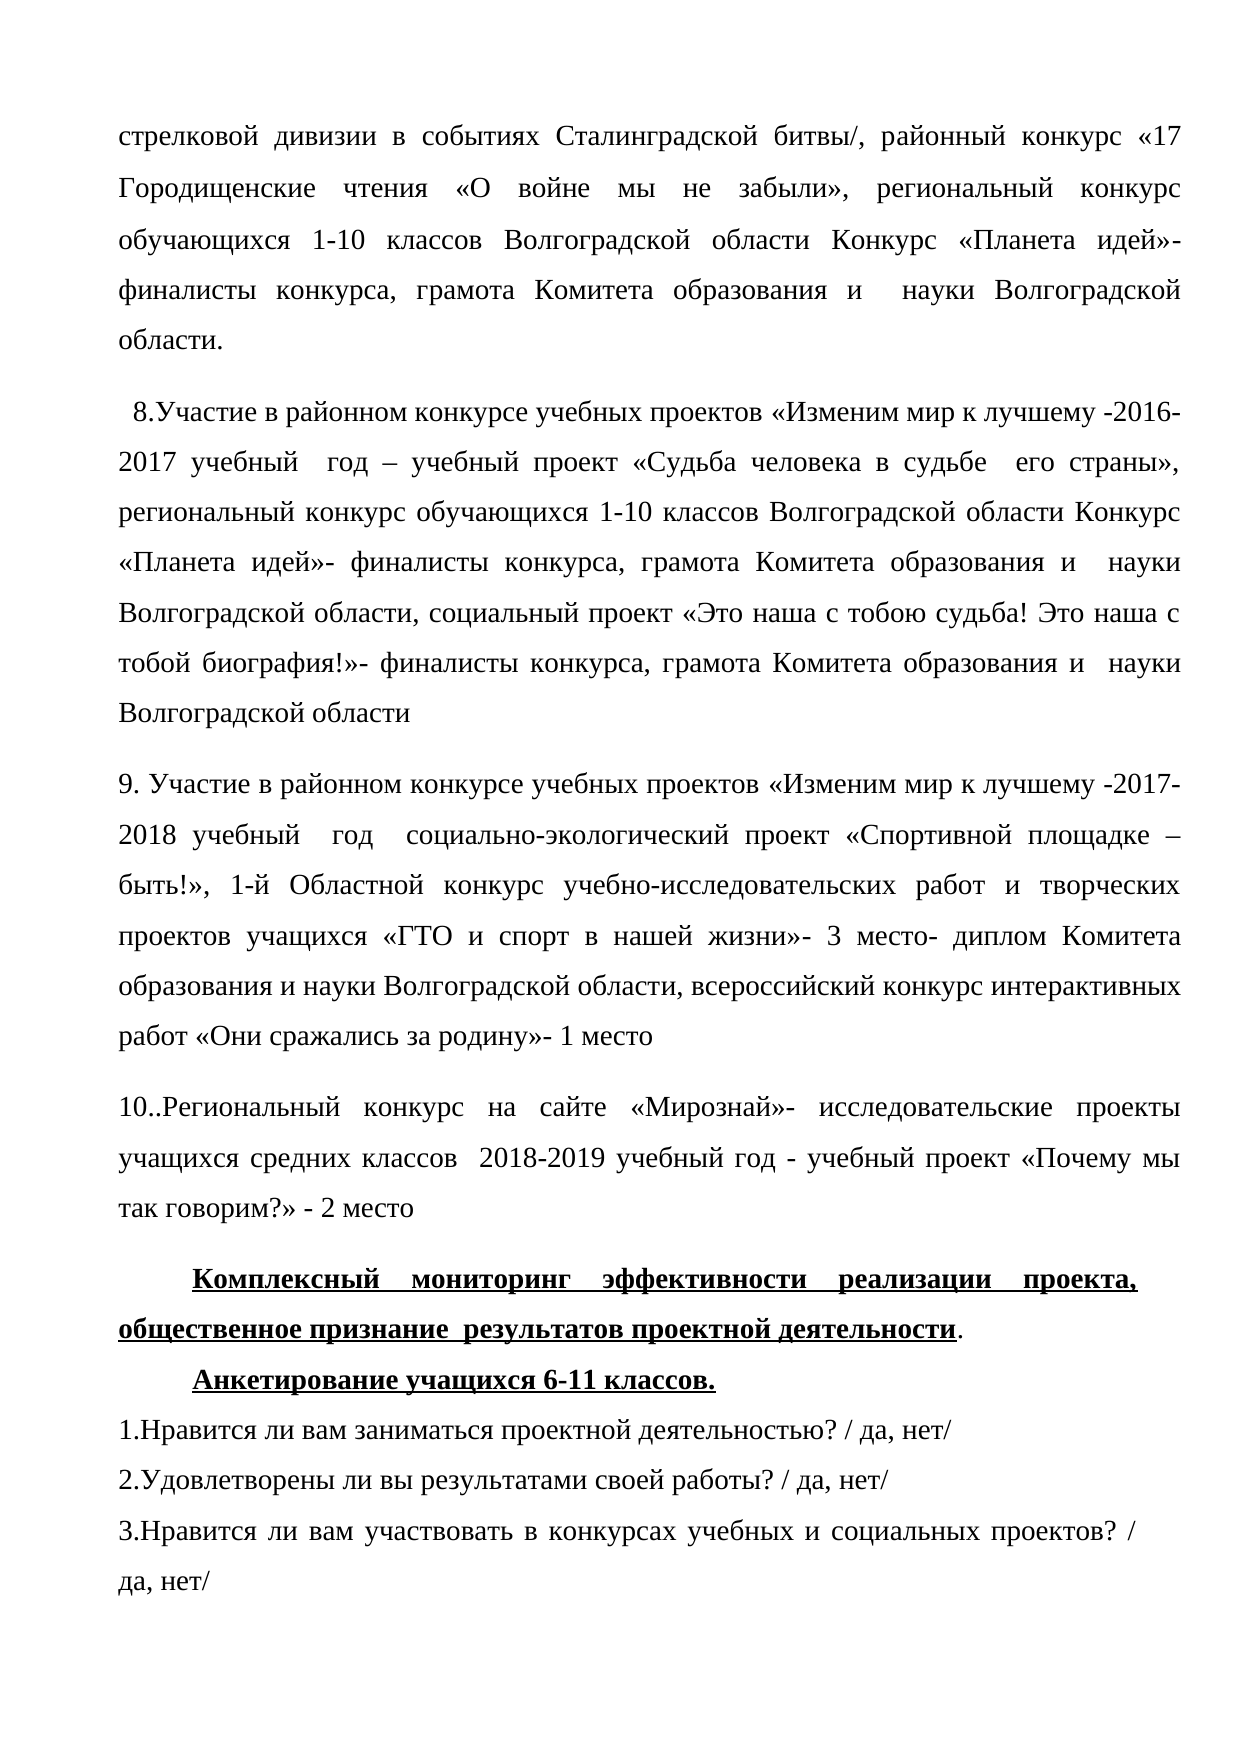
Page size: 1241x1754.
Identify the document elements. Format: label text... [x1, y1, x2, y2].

title Комплексный мониторинг эффективности реализации проекта, общественное признание результатов проектной деятельности. [118, 1261, 1137, 1345]
title 2.Удовлетворены ли вы результатами своей работы? / да, нет/ [118, 1462, 1137, 1496]
title 1.Нравится ли вам заниматься проектной деятельностью? / да, нет/ [118, 1412, 1137, 1446]
text 10..Региональный конкурс на сайте «Мирознай»- исследовательские проекты учащихся средних классов 2018-2019 учебный год - учебный проект «Почему мы так говорим?» - 2 место [118, 1089, 1181, 1223]
text 9. Участие в районном конкурсе учебных проектов «Изменим мир к лучшему -2017-2018 учебный год социально-экологический проект «Спортивной площадке – быть!», 1-й Областной конкурс учебно-исследовательских работ и творческих проектов учащихся «ГТО и спорт в нашей жизни»- 3 место- диплом Комитета образования и науки Волгоградской области, всероссийский конкурс интерактивных работ «Они сражались за родину»- 1 место [118, 767, 1181, 1052]
title Анкетирование учащихся 6-11 классов. [118, 1362, 1137, 1395]
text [118, 118, 1181, 356]
title 3.Нравится ли вам участвовать в конкурсах учебных и социальных проектов? / да, нет/ [118, 1513, 1137, 1597]
text 8.Участие в районном конкурсе учебных проектов «Изменим мир к лучшему -2016-2017 учебный год – учебный проект «Судьба человека в судьбе его страны», региональный конкурс обучающихся 1-10 классов Волгоградской области Конкурс «Планета идей»- финалисты конкурса, грамота Комитета образования и науки Волгоградской области, социальный проект «Это наша с тобою судьба! Это наша с тобой биография!»- финалисты конкурса, грамота Комитета образования и науки Волгоградской области [118, 394, 1181, 729]
